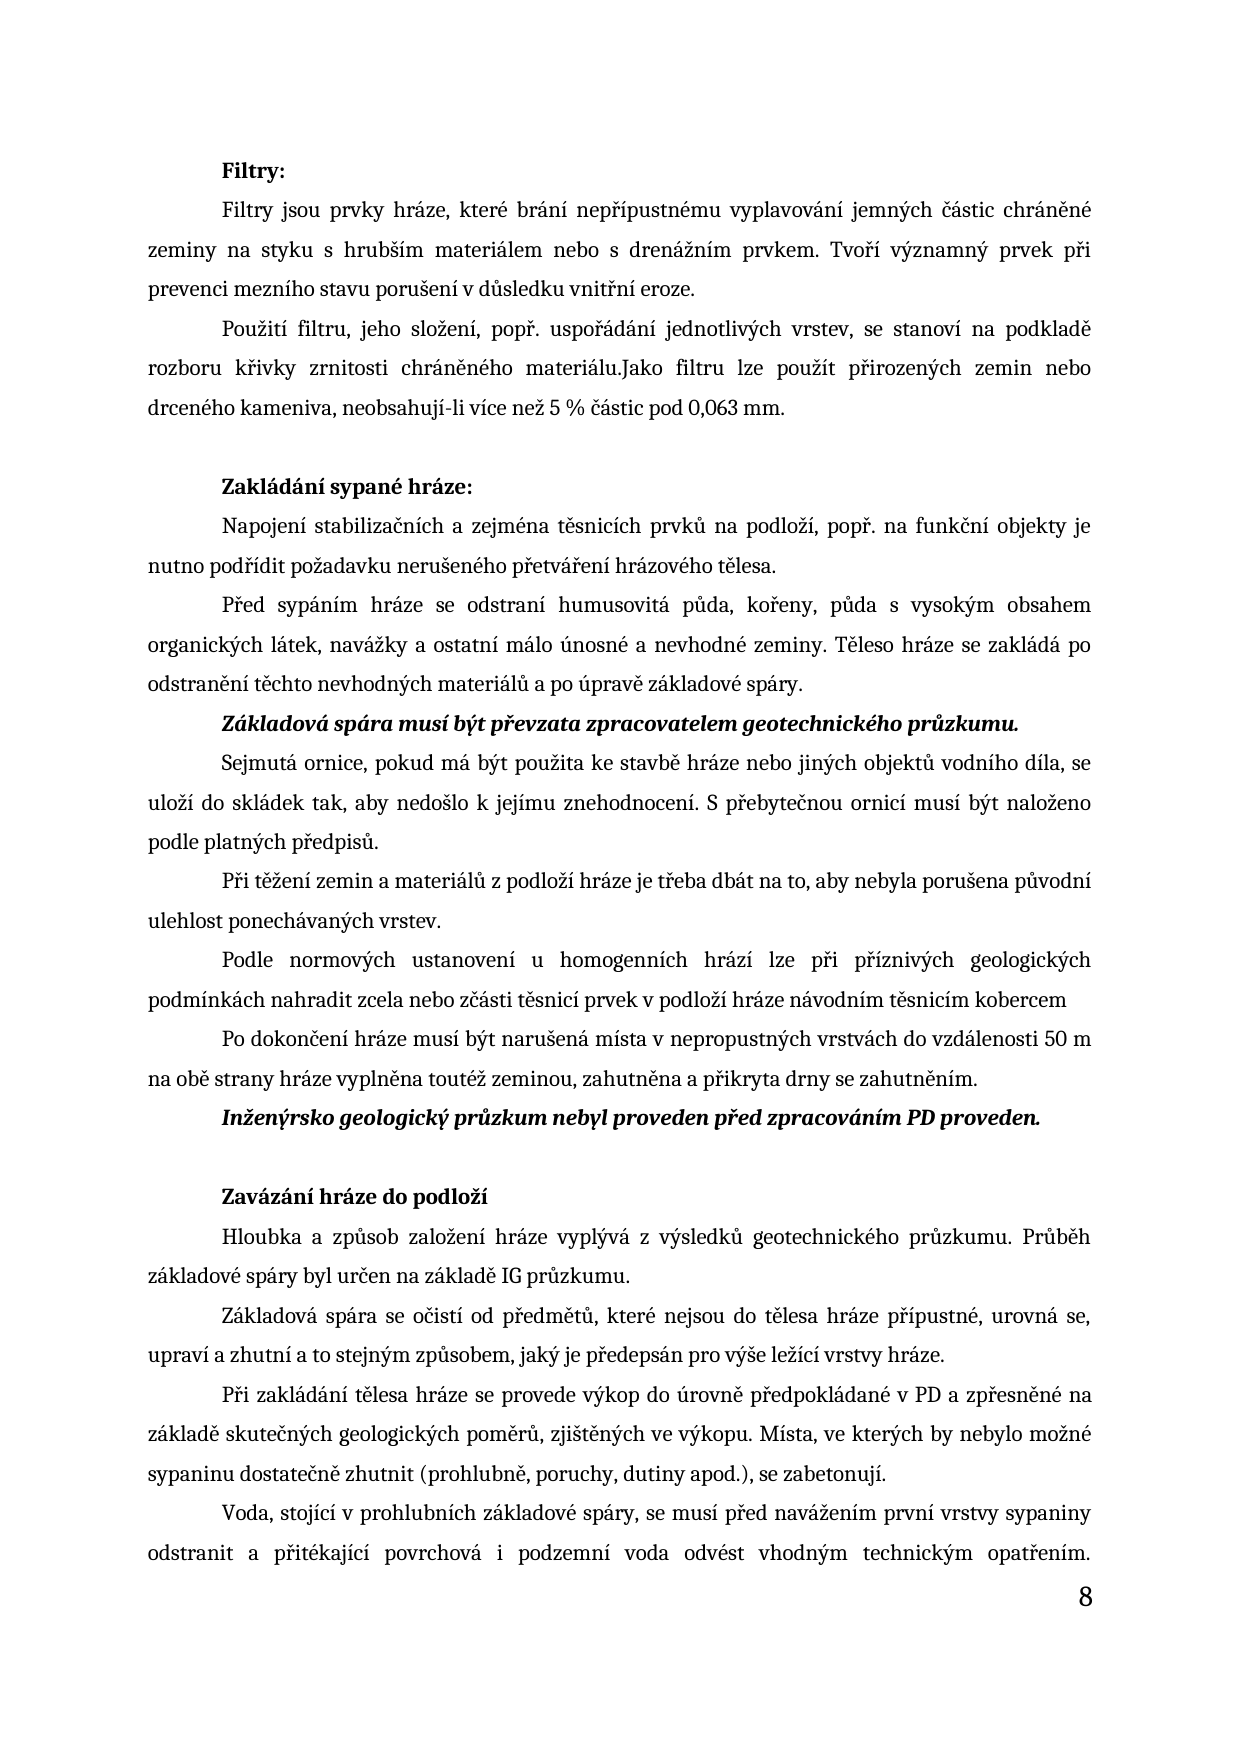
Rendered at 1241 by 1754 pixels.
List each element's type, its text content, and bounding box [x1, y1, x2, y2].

text Po dokončení hráze musí být narušená místa v nepropustných vrstvách do vzdálenosti na obě strany hráze vyplněna toutéž zeminou, zahutněna a přikryta drny se zahutněním. [148, 1026, 1092, 1092]
text Při zakládání tělesa hráze se provede výkop do úrovně předpokládané v PD a zpřesněné na základě skutečných geologických poměrů, zjištěných ve výkopu. Místa, ve kterých by nebylo možné sypaninu dostatečně zhutnit (prohlubně, poruchy, dutiny apod.), se zabetonují. [148, 1381, 1092, 1487]
text Podle normových ustanovení u homogenních hrází lze při příznivých geologických podmínkách nahradit zcela nebo zčásti těsnicí prvek v podloží hráze návodním těsnicím kobercem [148, 947, 1092, 1013]
text Zavázání hráze do podloží [148, 1184, 1092, 1210]
text Sejmutá ornice, pokud má být použita ke stavbě hráze nebo jiných objektů vodního díla, se uloží do skládek tak, aby nedošlo k jejímu znehodnocení. S přebytečnou ornicí musí být naloženo podle platných předpisů. [148, 750, 1092, 855]
text Hloubka a způsob založení hráze vyplývá z výsledků geotechnického průzkumu. Průběh základové spáry byl určen na základě IG průzkumu. [148, 1223, 1092, 1289]
text Základová spára musí být převzata zpracovatelem geotechnického průzkumu. [148, 710, 1092, 737]
text Inženýrsko geologický průzkum nebyl proveden před zpracováním PD proveden. [148, 1105, 1092, 1131]
text Filtry: [148, 158, 1092, 184]
text Filtry jsou prvky hráze, které brání nepřípustnému vyplavování jemných částic chráněné zeminy na styku s hrubším materiálem nebo s drenážním prvkem. Tvoří významný prvek při prevenci mezního stavu porušení v důsledku vnitřní eroze. [148, 197, 1092, 302]
text Zakládání sypané hráze: [148, 473, 1092, 500]
text Napojení stabilizačních a zejména těsnicích prvků na podloží, popř. na funkční objekty je nutno podřídit požadavku nerušeného přetváření hrázového tělesa. [148, 513, 1092, 579]
text Při těžení zemin a materiálů z podloží hráze je třeba dbát na to, aby nebyla porušena původní ulehlost ponechávaných vrstev. [148, 868, 1092, 934]
text Použití filtru, jeho složení, popř. uspořádání jednotlivých vrstev, se stanoví na podkladě rozboru křivky zrnitosti chráněného materiálu.Jako filtru lze použít přirozených zemin nebo drceného kameniva, neobsahují-li více než 5 % částic pod . [148, 316, 1092, 421]
text Základová spára se očistí od předmětů, které nejsou do tělesa hráze přípustné, urovná se, upraví a zhutní a to stejným způsobem, jaký je předepsán pro výše ležící vrstvy hráze. [148, 1302, 1092, 1368]
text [148, 1500, 1092, 1566]
text Před sypáním hráze se odstraní humusovitá půda, kořeny, půda s vysokým obsahem organických látek, navážky a ostatní málo únosné a nevhodné zeminy. Těleso hráze se zakládá po odstranění těchto nevhodných materiálů a po úpravě základové spáry. [148, 592, 1092, 697]
